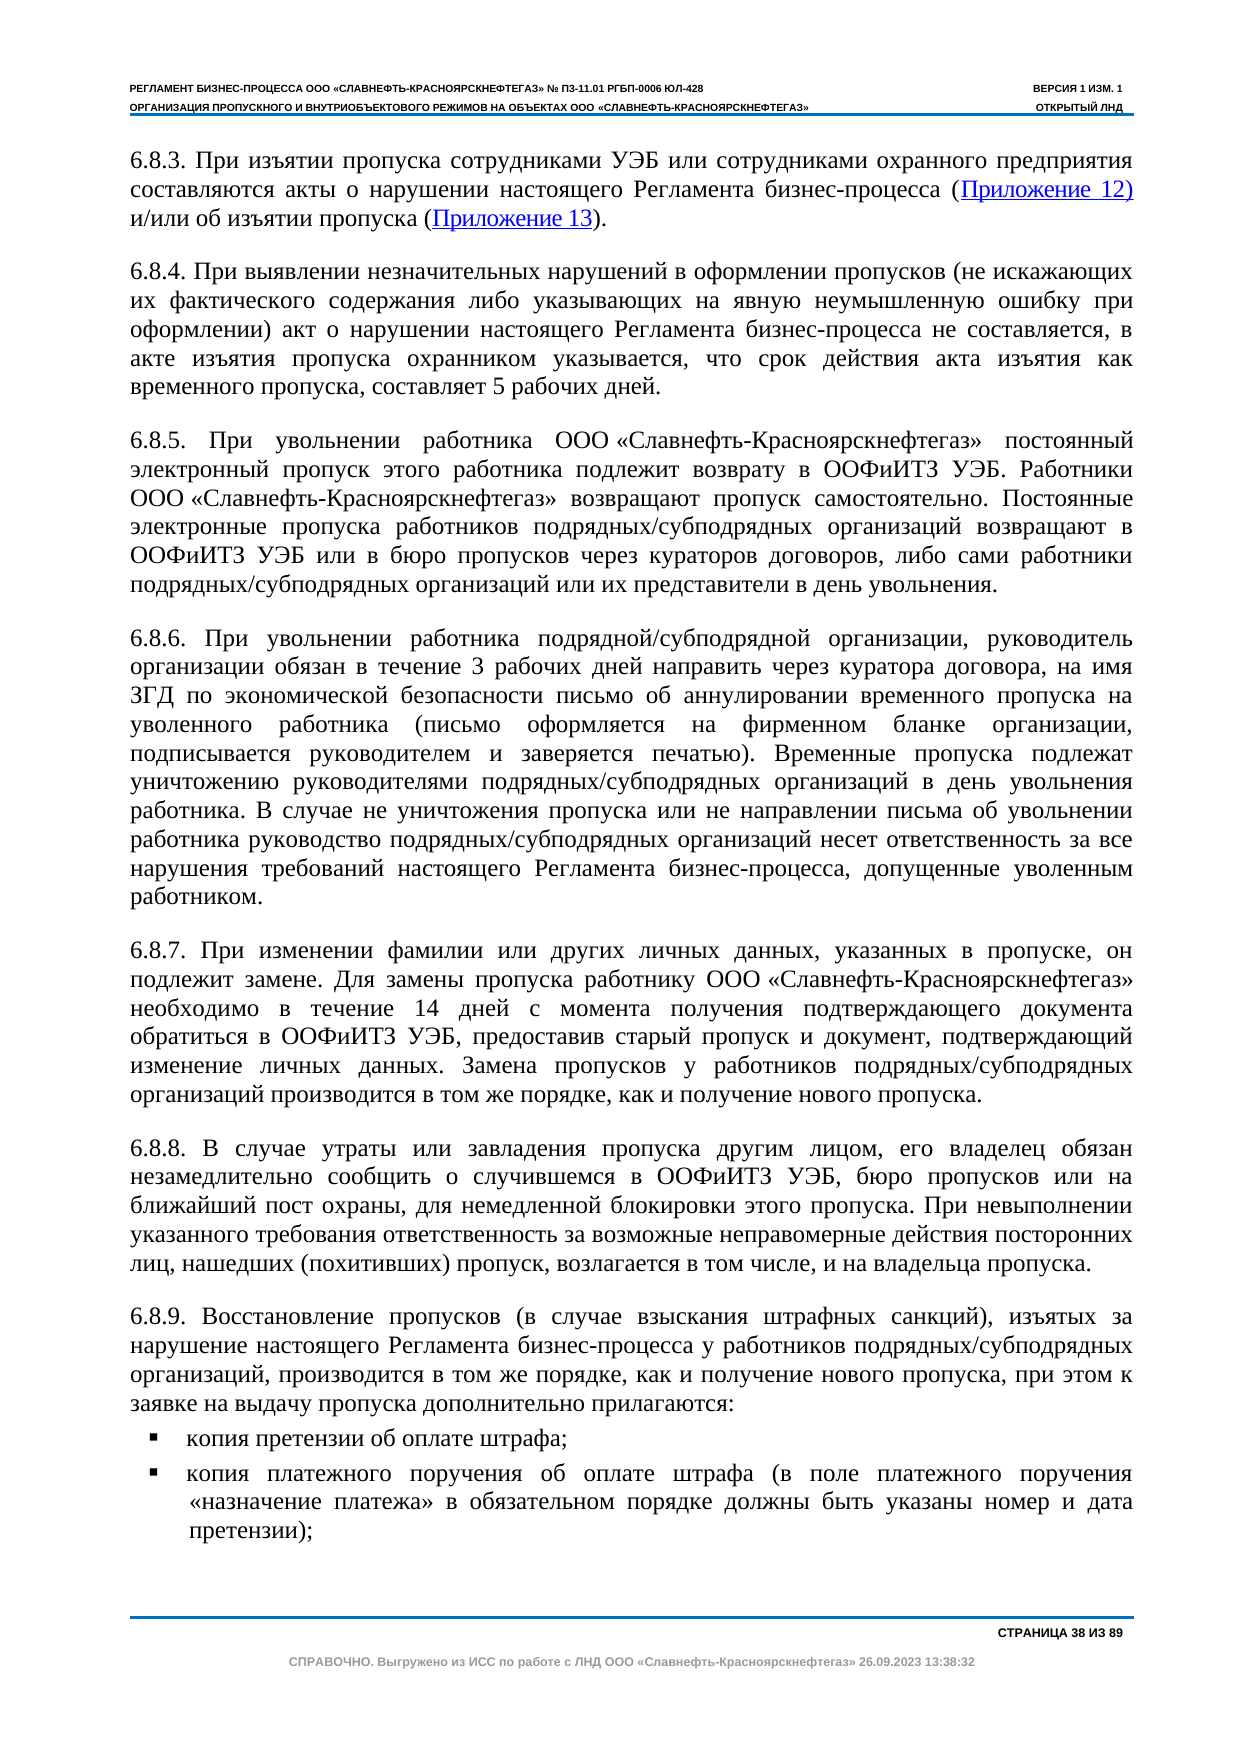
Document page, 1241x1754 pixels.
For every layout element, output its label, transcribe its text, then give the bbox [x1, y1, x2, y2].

list копия претензии об оплате штрафа; [148, 1423, 1134, 1451]
text 6.8.9. Восстановление пропусков (в случае взыскания штрафных санкций), изъятых за нарушение настоящего Регламента бизнес-процесса у работников подрядных/субподрядных организаций, производится в том же порядке, как и получение нового пропуска, при этом к заявке на выдачу пропуска дополнительно прилагаются: [130, 1301, 1134, 1416]
text 6.8.6. При увольнении работника подрядной/субподрядной организации, руководитель организации обязан в течение 3 рабочих дней направить через куратора договора, на имя ЗГД по экономической безопасности письмо об аннулировании временного пропуска на уволенного работника (письмо оформляется на фирменном бланке организации, подписывается руководителем и заверяется печатью). Временные пропуска подлежат уничтожению руководителями подрядных/субподрядных организаций в день увольнения работника. В случае не уничтожения пропуска или не направлении письма об увольнении работника руководство подрядных/субподрядных организаций несет ответственность за все нарушения требований настоящего Регламента бизнес-процесса, допущенные уволенным работником. [130, 623, 1134, 910]
text 6.8.3. При изъятии пропуска сотрудниками УЭБ или сотрудниками охранного предприятия составляются акты о нарушении настоящего Регламента бизнес-процесса (Приложение 12) и/или об изъятии пропуска (Приложение 13). [130, 145, 1134, 231]
text 6.8.7. При изменении фамилии или других личных данных, указанных в пропуске, он подлежит замене. Для замены пропуска работнику ООО «Славнефть-Красноярскнефтегаз» необходимо в течение 14 дней с момента получения подтверждающего документа обратиться в ООФиИТЗ УЭБ, предоставив старый пропуск и документ, подтверждающий изменение личных данных. Замена пропусков у работников подрядных/субподрядных организаций производится в том же порядке, как и получение нового пропуска. [130, 935, 1134, 1108]
text 6.8.8. В случае утраты или завладения пропуска другим лицом, его владелец обязан незамедлительно сообщить о случившемся в ООФиИТЗ УЭБ, бюро пропусков или на ближайший пост охраны, для немедленной блокировки этого пропуска. При невыполнении указанного требования ответственность за возможные неправомерные действия посторонних лиц, нашедших (похитивших) пропуск, возлагается в том числе, и на владельца пропуска. [130, 1133, 1134, 1276]
text 6.8.5. При увольнении работника ООО «Славнефть-Красноярскнефтегаз» постоянный электронный пропуск этого работника подлежит возврату в ООФиИТЗ УЭБ. Работники ООО «Славнефть-Красноярскнефтегаз» возвращают пропуск самостоятельно. Постоянные электронные пропуска работников подрядных/субподрядных организаций возвращают в ООФиИТЗ УЭБ или в бюро пропусков через кураторов договоров, либо сами работники подрядных/субподрядных организаций или их представители в день увольнения. [130, 425, 1134, 598]
list копия платежного поручения об оплате штрафа (в поле платежного поручения «назначение платежа» в обязательном порядке должны быть указаны номер и дата претензии); [148, 1458, 1134, 1544]
text 6.8.4. При выявлении незначительных нарушений в оформлении пропусков (не искажающих их фактического содержания либо указывающих на явную неумышленную ошибку при оформлении) акт о нарушении настоящего Регламента бизнес-процесса не составляется, в акте изъятия пропуска охранником указывается, что срок действия акта изъятия как временного пропуска, составляет 5 рабочих дней. [130, 256, 1134, 400]
